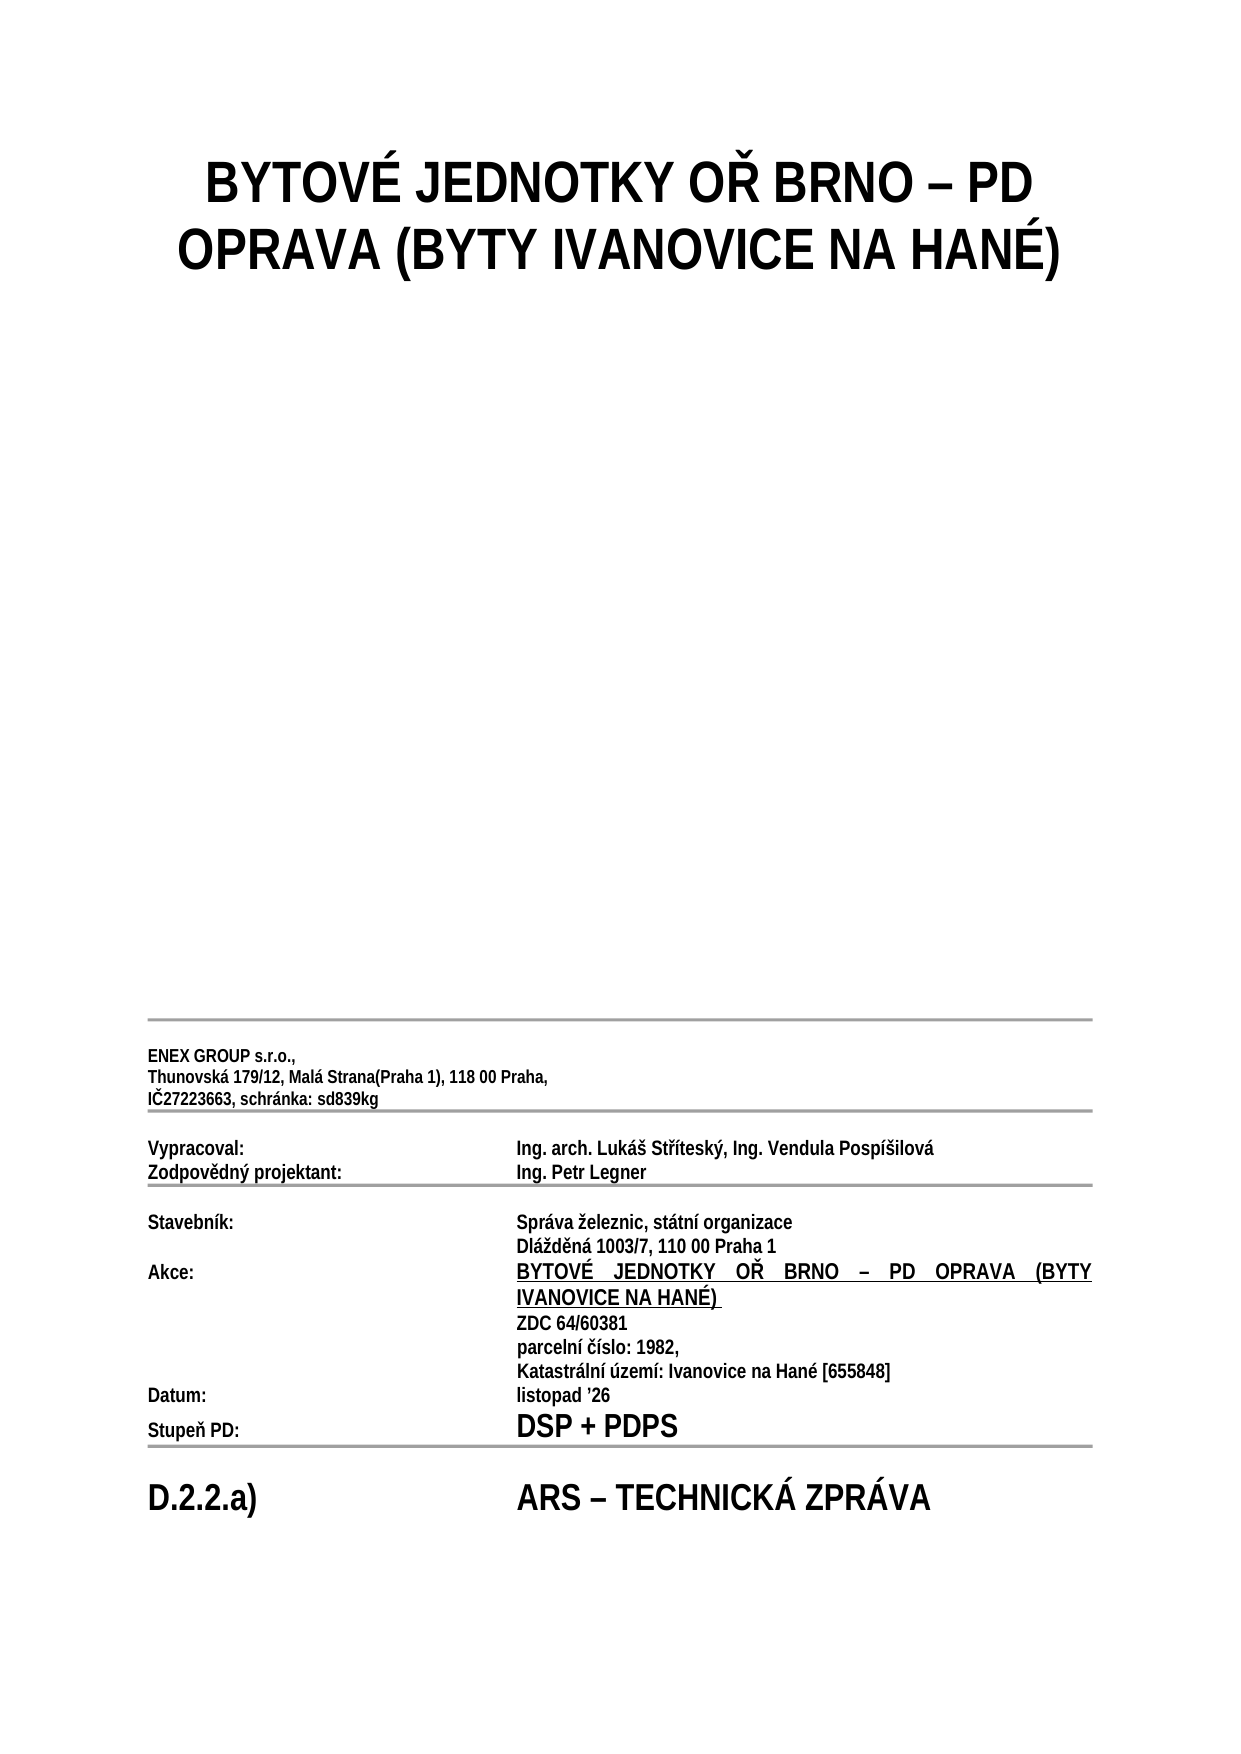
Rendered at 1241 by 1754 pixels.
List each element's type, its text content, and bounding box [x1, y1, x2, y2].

text Datum: březen ’21 [148, 1382, 1093, 1406]
text Stavebník: Správa železnic, státní organizace [148, 1210, 1093, 1234]
text D.2.2.a) ARS – TECHNICKÁ ZPRÁVA [148, 1475, 1093, 1518]
text Thunovská 179/12, Malá Strana(Praha 1), 118 00 Praha, [148, 1066, 1093, 1088]
text ZDC 64/60381 [148, 1311, 1093, 1334]
text parcelní číslo: 1982, [516, 1334, 1093, 1358]
text Akce: BYTOVÉ JEDNOTKY OŘ BRNO – PD OPRAVA (BYTY IVANOVICE NA HANÉ) [148, 1258, 1093, 1311]
text Katastrální území: Ivanovice na Hané [655848] [516, 1358, 1093, 1382]
text BYTOVÉ JEDNOTKY OŘ BRNO – PD OPRAVA (BYTY IVANOVICE NA HANÉ) [148, 148, 1093, 282]
text IČ27223663, schránka: sd839kg [148, 1088, 1093, 1109]
text Zodpovědný projektant: Ing. Petr Legner [148, 1160, 1093, 1183]
text Vypracoval: Ing. arch. Lukáš Stříteský, Ing. Vendula Pospíšilová [148, 1136, 1093, 1160]
text Stupeň PD: DSP + PDPS [148, 1406, 1093, 1444]
text Dlážděná 1003/7, 110 00 Praha 1 [148, 1234, 1093, 1258]
text ENEX GROUP s.r.o., [148, 1045, 1093, 1066]
